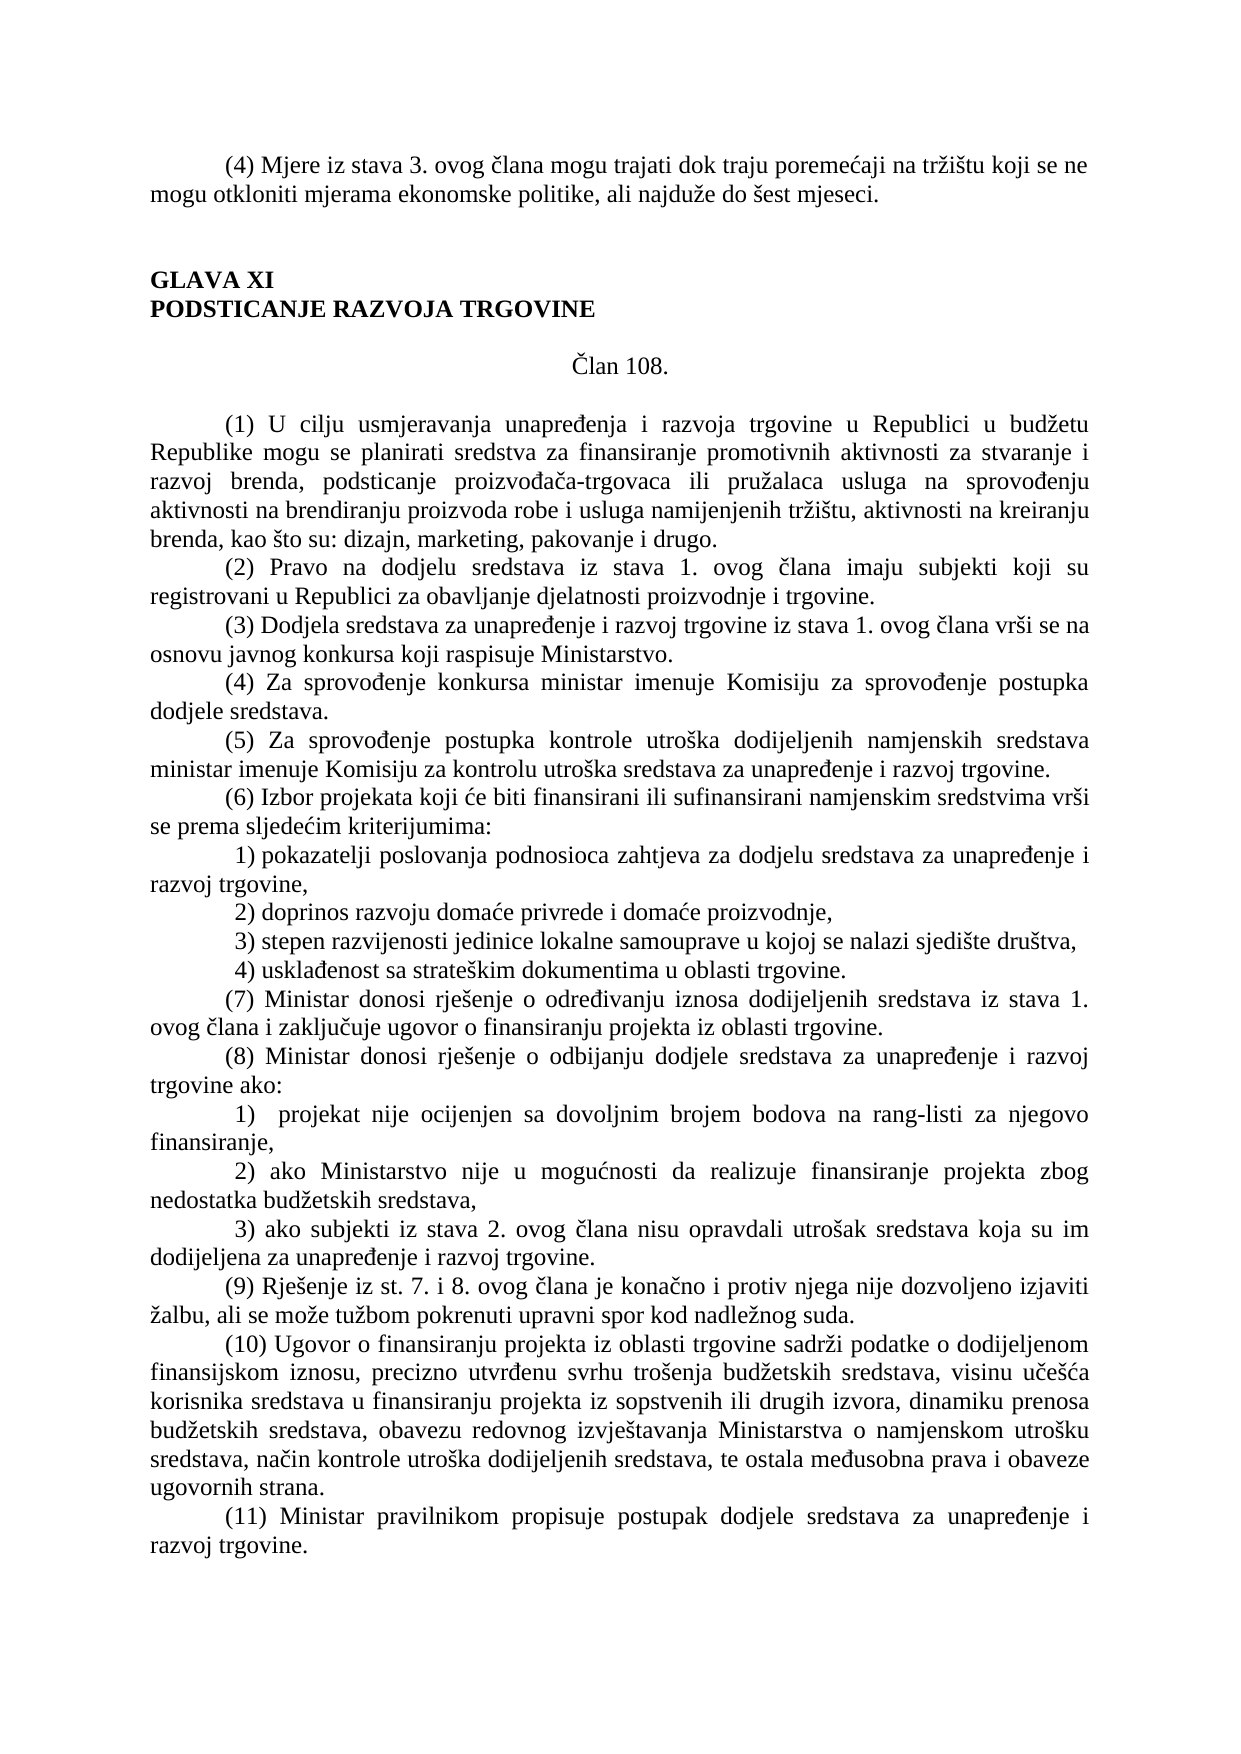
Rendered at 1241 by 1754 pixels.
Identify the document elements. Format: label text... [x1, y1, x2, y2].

text (2) Pravo na dodjelu sredstava iz stava 1. ovog člana imaju subjekti koji su registrovani u Republici za obavljanje djelatnosti proizvodnje i trgovine. [150, 552, 1090, 610]
text 2) ako Ministarstvo nije u mogućnosti da realizuje finansiranje projekta zbog nedostatka budžetskih sredstava, [150, 1156, 1090, 1214]
text (8) Ministar donosi rješenje o odbijanju dodjele sredstava za unapređenje i razvoj trgovine ako: [150, 1041, 1090, 1099]
text 1) projekat nije ocijenjen sa dovoljnim brojem bodova na rang-listi za njegovo finansiranje, [150, 1099, 1090, 1156]
text (11) Ministar pravilnikom propisuje postupak dodjele sredstava za unapređenje i razvoj trgovine. [150, 1501, 1090, 1559]
text 1) pokazatelji poslovanja podnosioca zahtjeva za dodjelu sredstava za unapređenje i razvoj trgovine, [150, 840, 1090, 897]
text (9) Rješenje iz st. 7. i 8. ovog člana je konačno i protiv njega nije dozvoljeno izjaviti žalbu, ali se može tužbom pokrenuti upravni spor kod nadležnog suda. [150, 1271, 1090, 1329]
text (7) Ministar donosi rješenje o određivanju iznosa dodijeljenih sredstava iz stava 1. ovog člana i zaključuje ugovor o finansiranju projekta iz oblasti trgovine. [150, 984, 1090, 1041]
text 3) stepen razvijenosti jedinice lokalne samouprave u kojoj se nalazi sjedište društva, [150, 926, 1090, 955]
text (6) Izbor projekata koji će biti finansirani ili sufinansirani namjenskim sredstvima vrši se prema sljedećim kriterijumima: [150, 782, 1090, 840]
text 2) doprinos razvoju domaće privrede i domaće proizvodnje, [150, 897, 1090, 926]
text PODSTICANJE RAZVOJA TRGOVINE [150, 294, 1090, 322]
text (1) U cilju usmjeravanja unapređenja i razvoja trgovine u Republici u budžetu Republike mogu se planirati sredstva za finansiranje promotivnih aktivnosti za stvaranje i razvoj brenda, podsticanje proizvođača-trgovaca ili pružalaca usluga na sprovođenju aktivnosti na brendiranju proizvoda robe i usluga namijenjenih tržištu, aktivnosti na kreiranju brenda, kao što su: dizajn, marketing, pakovanje i drugo. [150, 409, 1090, 552]
text (4) Mjere iz stava 3. ovog člana mogu trajati dok traju poremećaji na tržištu koji se ne mogu otkloniti mjerama ekonomske politike, ali najduže do šest mjeseci. [150, 150, 1090, 207]
text (3) Dodjela sredstava za unapređenje i razvoj trgovine iz stava 1. ovog člana vrši se na osnovu javnog konkursa koji raspisuje Ministarstvo. [150, 610, 1090, 667]
text 3) ako subjekti iz stava 2. ovog člana nisu opravdali utrošak sredstava koja su im dodijeljena za unapređenje i razvoj trgovine. [150, 1214, 1090, 1271]
text 4) usklađenost sa strateškim dokumentima u oblasti trgovine. [150, 955, 1090, 984]
text Član 108. [150, 351, 1090, 380]
text (5) Za sprovođenje postupka kontrole utroška dodijeljenih namjenskih sredstava ministar imenuje Komisiju za kontrolu utroška sredstava za unapređenje i razvoj trgovine. [150, 725, 1090, 782]
text (10) Ugovor o finansiranju projekta iz oblasti trgovine sadrži podatke o dodijeljenom finansijskom iznosu, precizno utvrđenu svrhu trošenja budžetskih sredstava, visinu učešća korisnika sredstava u finansiranju projekta iz sopstvenih ili drugih izvora, dinamiku prenosa budžetskih sredstava, obavezu redovnog izvještavanja Ministarstva o namjenskom utrošku sredstava, način kontrole utroška dodijeljenih sredstava, te ostala međusobna prava i obaveze ugovornih strana. [150, 1329, 1090, 1501]
text (4) Za sprovođenje konkursa ministar imenuje Komisiju za sprovođenje postupka dodjele sredstava. [150, 667, 1090, 725]
text GLAVA XI [150, 265, 1090, 294]
